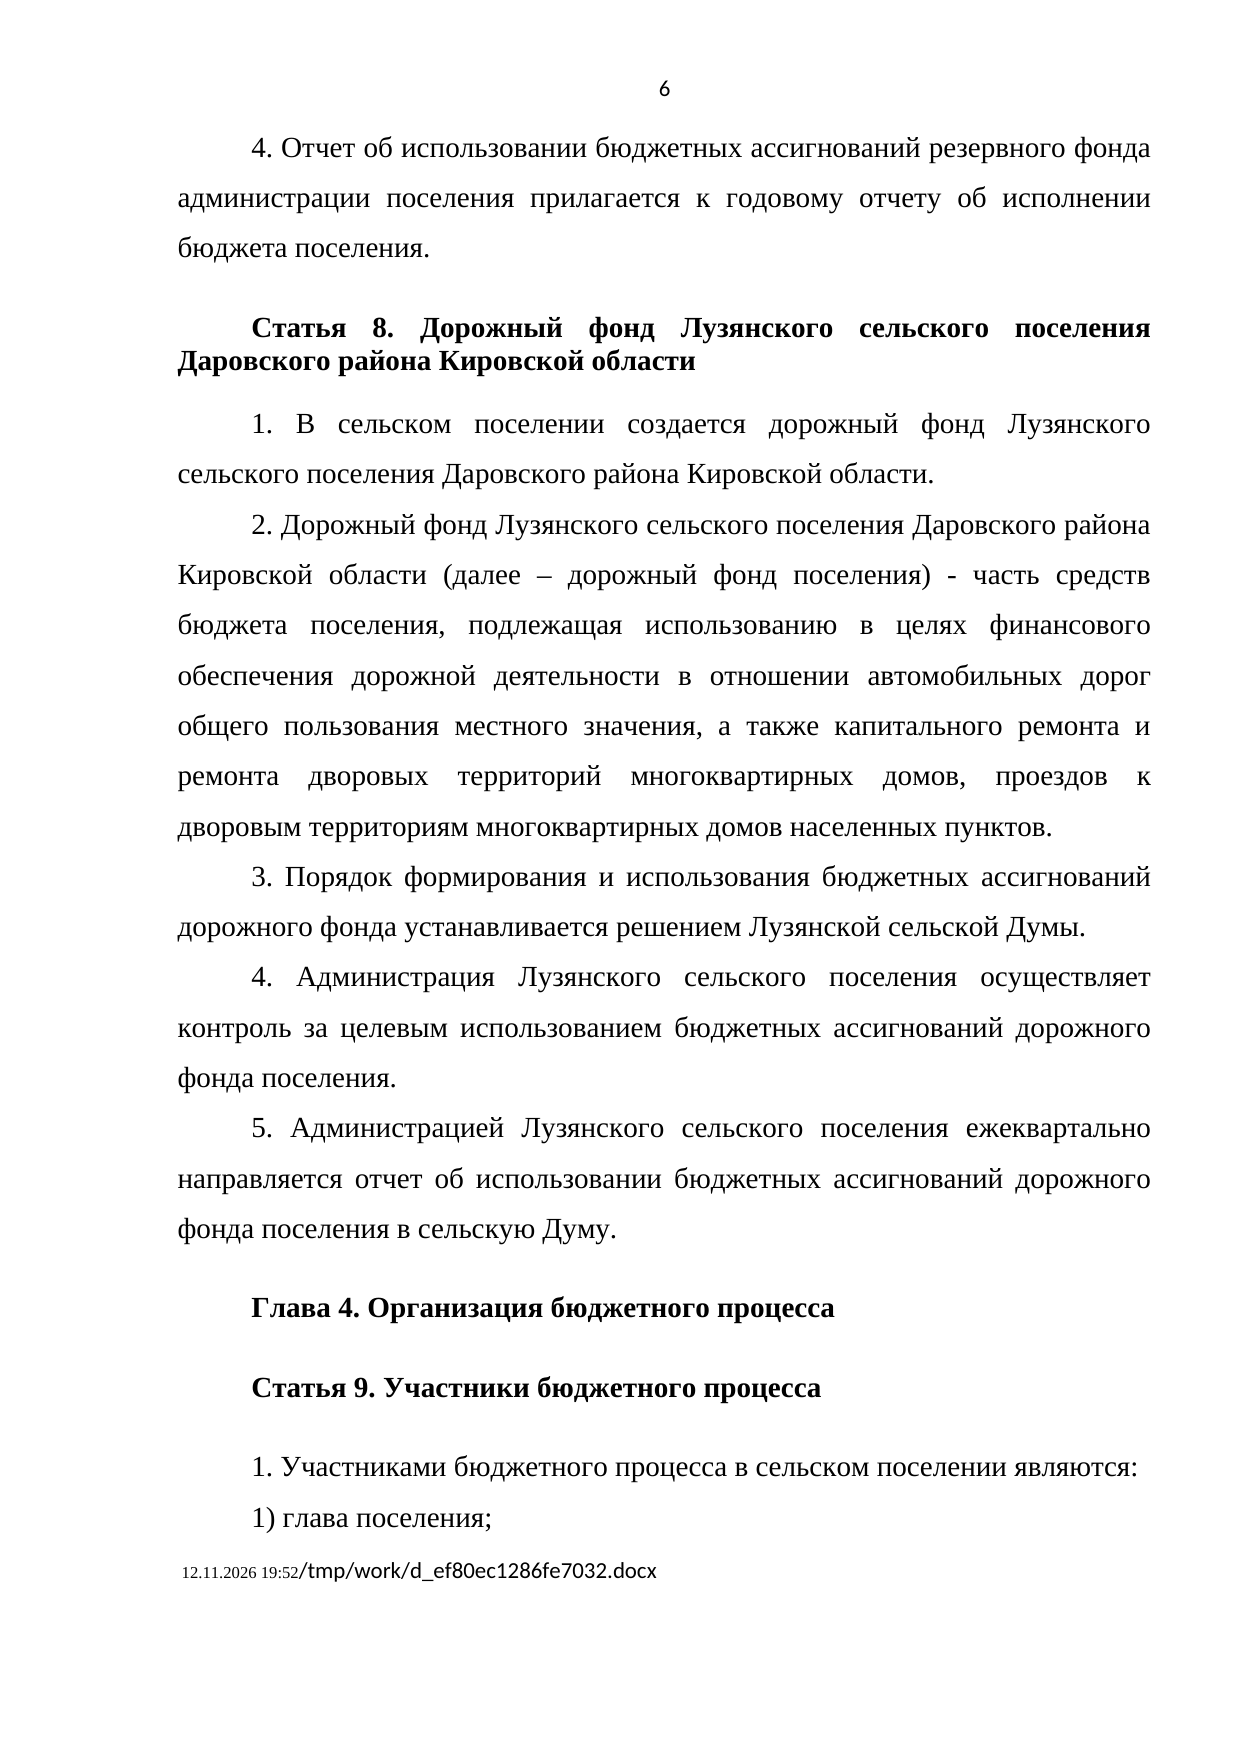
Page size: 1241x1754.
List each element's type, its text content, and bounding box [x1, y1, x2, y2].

text Статья 8. Дорожный фонд Лузянского сельского поселения Даровского района Кировской области [177, 310, 1152, 377]
text 1. В сельском поселении создается дорожный фонд Лузянского сельского поселения Даровского района Кировской области. [177, 406, 1152, 490]
text 2. Дорожный фонд Лузянского сельского поселения Даровского района Кировской области (далее – дорожный фонд поселения) - часть средств бюджета поселения, подлежащая использованию в целях финансового обеспечения дорожной деятельности в отношении автомобильных дорог общего пользования местного значения, а также капитального ремонта и ремонта дворовых территорий многоквартирных домов, проездов к дворовым территориям многоквартирных домов населенных пунктов. [177, 507, 1152, 842]
text 1) глава поселения; [177, 1500, 1152, 1533]
text 5. Администрацией Лузянского сельского поселения ежеквартально направляется отчет об использовании бюджетных ассигнований дорожного фонда поселения в сельскую Думу. [177, 1111, 1152, 1245]
text 4. Отчет об использовании бюджетных ассигнований резервного фонда администрации поселения прилагается к годовому отчету об исполнении бюджета поселения. [177, 130, 1152, 264]
text 3. Порядок формирования и использования бюджетных ассигнований дорожного фонда устанавливается решением Лузянской сельской Думы. [177, 859, 1152, 943]
text Глава 4. Организация бюджетного процесса [177, 1291, 1152, 1324]
text Статья 9. Участники бюджетного процесса [177, 1370, 1152, 1404]
text 4. Администрация Лузянского сельского поселения осуществляет контроль за целевым использованием бюджетных ассигнований дорожного фонда поселения. [177, 959, 1152, 1094]
text 1. Участниками бюджетного процесса в сельском поселении являются: [177, 1449, 1152, 1483]
